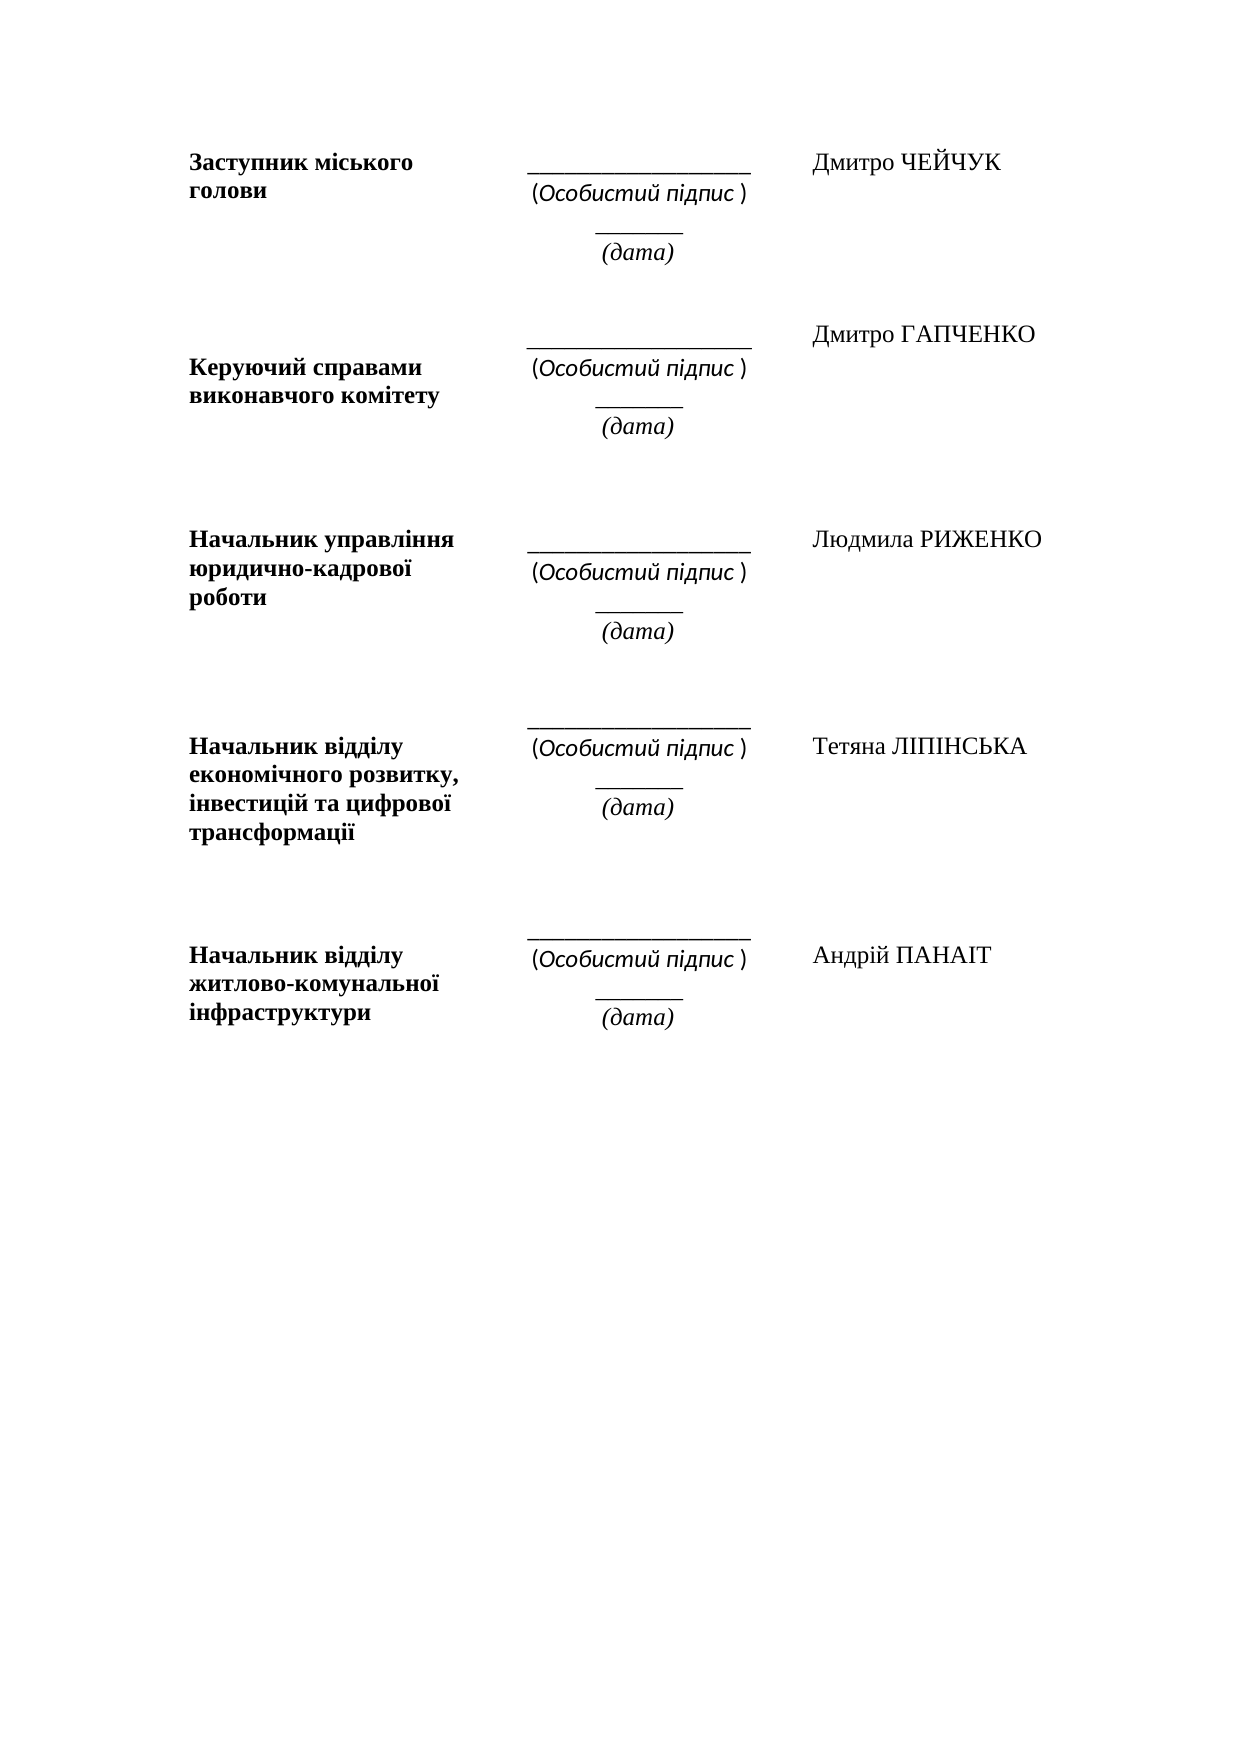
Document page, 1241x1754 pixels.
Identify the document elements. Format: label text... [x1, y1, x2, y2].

table_header __________________ (Особистий підпис ) _______ (дата) __________________ [477, 147, 801, 352]
table_cell __________________ (Особистий підпис ) _______ (дата) [477, 702, 801, 878]
table_cell Тетяна ЛІПІНСЬКА [801, 702, 1181, 878]
table_header Андрій ПАНАІТ [801, 911, 1181, 1062]
table_header Заступник міського голови [178, 147, 477, 352]
table_header Дмитро ЧЕЙЧУК Дмитро ГАПЧЕНКО [801, 147, 1181, 352]
table_header __________________ (Особистий підпис ) _______ (дата) [477, 911, 801, 1062]
table_cell Начальник відділу економічного розвитку, інвестицій та цифрової трансформації [178, 702, 477, 878]
table_cell (Особистий підпис ) _______ (дата) __________________ (Особистий підпис ) _______ (дата) [477, 352, 801, 702]
table_cell Людмила РИЖЕНКО [801, 352, 1181, 702]
table_header Начальник відділу житлово-комунальної інфраструктури [178, 911, 477, 1062]
table_cell Керуючий справами виконавчого комітету Начальник управління юридично-кадрової роботи [178, 352, 477, 702]
